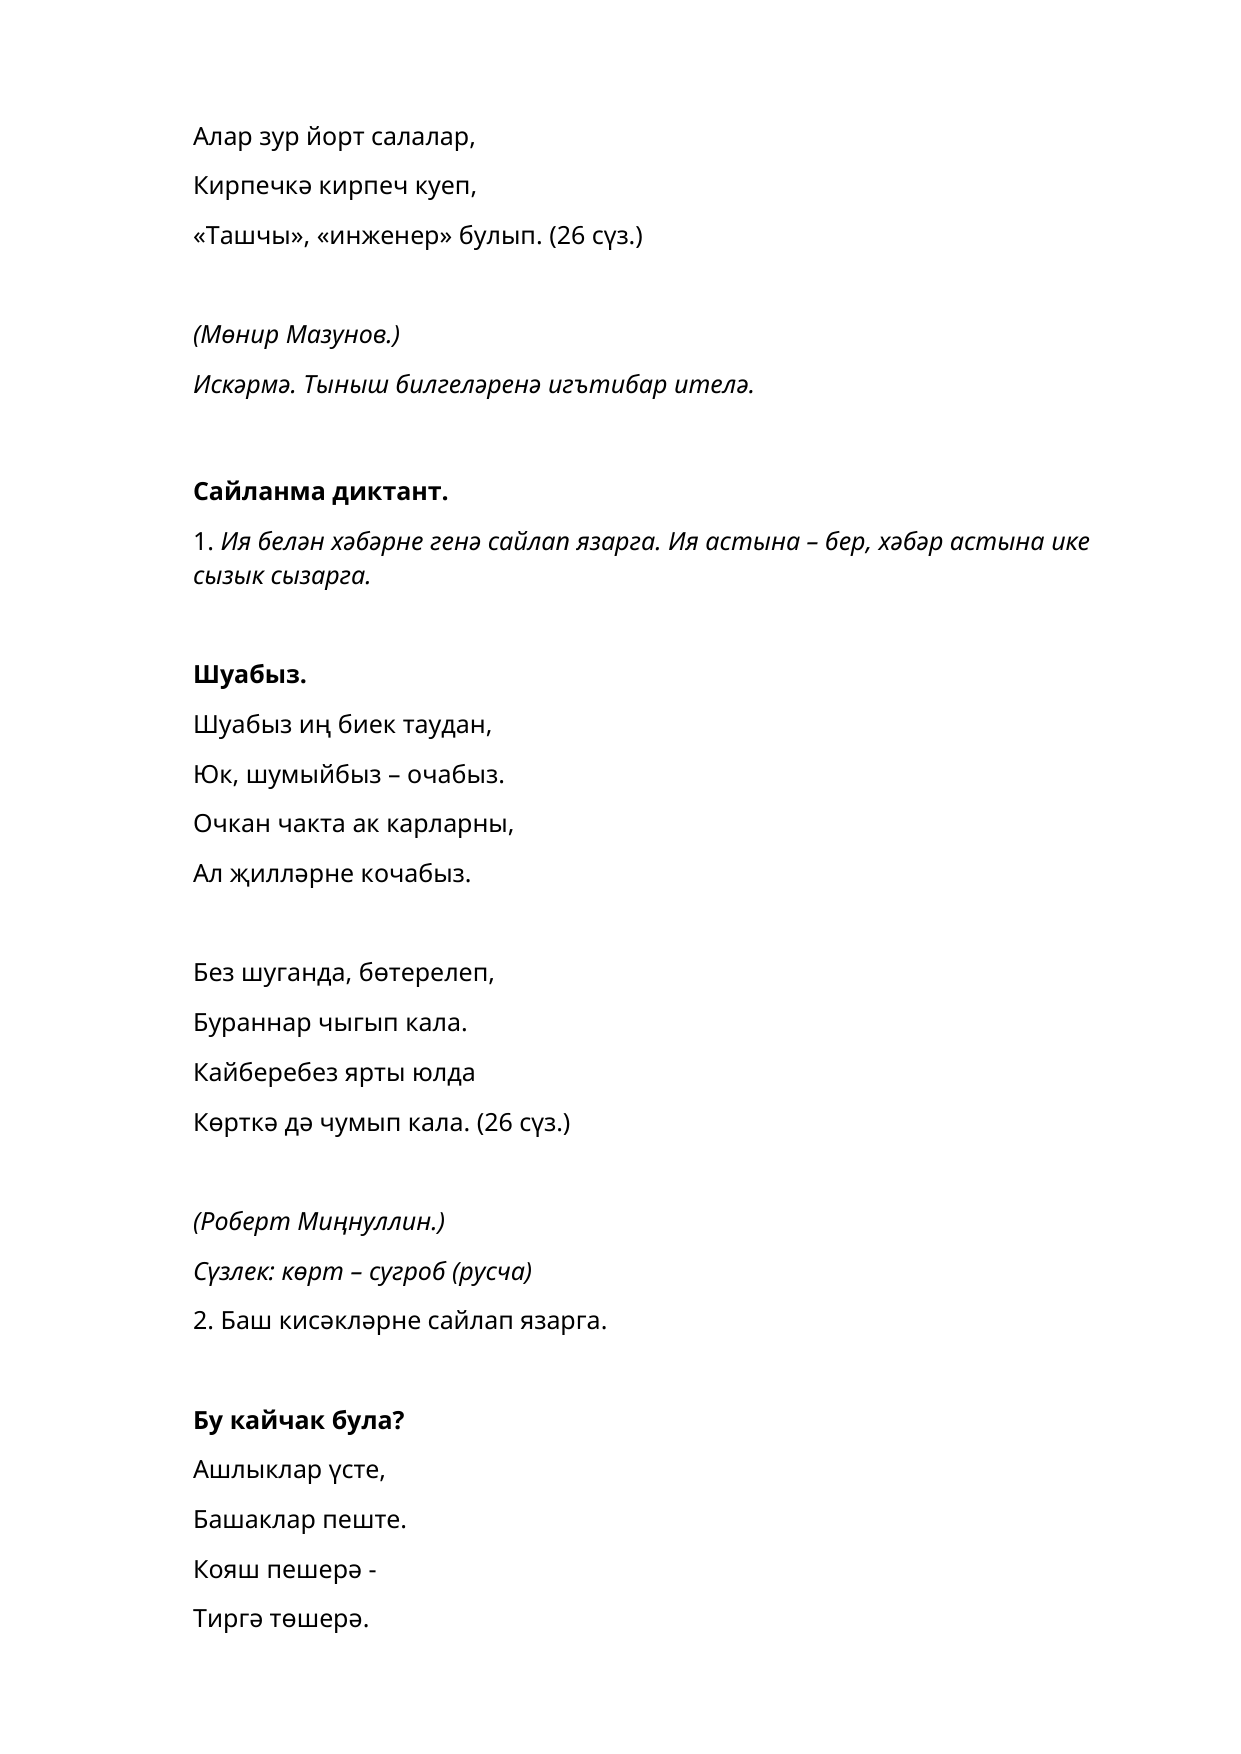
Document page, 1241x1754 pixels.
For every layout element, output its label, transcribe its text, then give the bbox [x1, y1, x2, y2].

text Тиргә төшерә. [193, 1601, 1136, 1635]
text (Мөнир Мазунов.) [193, 317, 1136, 351]
text Искәрмә. Тыныш билгеләренә игътибар ителә. [193, 367, 1136, 401]
text Ал җилләрне кочабыз. [193, 856, 1136, 890]
text 1. Ия белән хәбәрне генә сайлап язарга. Ия астына – бер, хәбәр астына ике сызык сызарга. [193, 523, 1136, 592]
text Бу кайчак була? [193, 1402, 1136, 1436]
text Башаклар пеште. [193, 1502, 1136, 1536]
text «Ташчы», «инженер» булып. (26 сүз.) [193, 217, 1136, 252]
text Бураннар чыгып кала. [193, 1005, 1136, 1039]
text Кайберебез ярты юлда [193, 1054, 1136, 1088]
text Шуабыз. [193, 657, 1136, 691]
text Сайланма диктант. [193, 474, 1136, 508]
text Юк, шумыйбыз – очабыз. [193, 756, 1136, 790]
text Көрткә дә чумып кала. (26 сүз.) [193, 1104, 1136, 1138]
text 2. Баш кисәкләрне сайлап язарга. [193, 1303, 1136, 1337]
text Очкан чакта ак карларны, [193, 806, 1136, 840]
text Шуабыз иң биек таудан, [193, 707, 1136, 741]
text (Роберт Миңнуллин.) [193, 1203, 1136, 1238]
text Ашлыклар үсте, [193, 1452, 1136, 1486]
text Алар зур йорт салалар, [193, 118, 1136, 152]
text Кирпечкә кирпеч куеп, [193, 168, 1136, 202]
text Без шуганда, бөтерелеп, [193, 955, 1136, 989]
text Кояш пешерә - [193, 1551, 1136, 1585]
text Сүзлек: көрт – сугроб (русча) [193, 1253, 1136, 1287]
